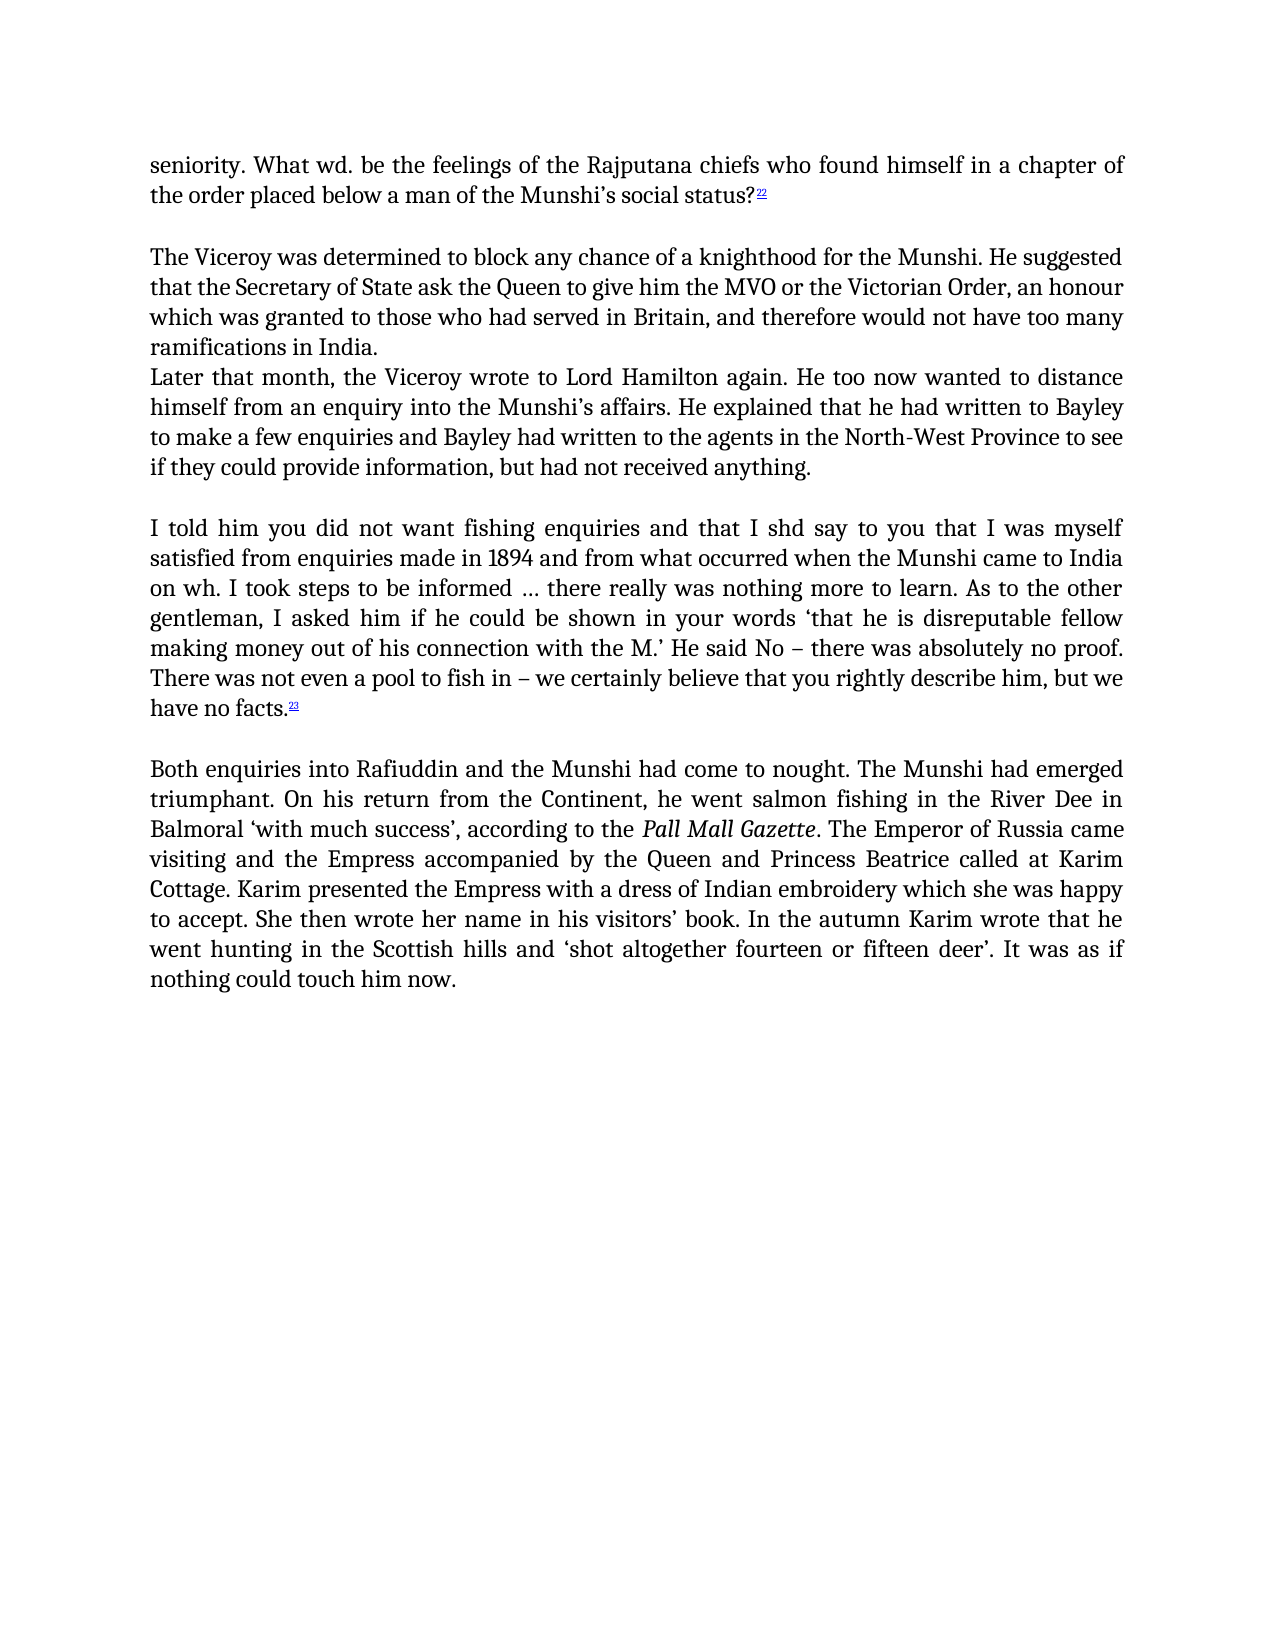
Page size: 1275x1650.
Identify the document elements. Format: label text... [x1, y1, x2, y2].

text Both enquiries into Rafiuddin and the Munshi had come to nought. The Munshi had emerged triumphant. On his return from the Continent, he went salmon fishing in the River Dee in Balmoral ‘with much success’, according to the Pall Mall Gazette. The Emperor of Russia came visiting and the Empress accompanied by the Queen and Princess Beatrice called at Karim Cottage. Karim presented the Empress with a dress of Indian embroidery which she was happy to accept. She then wrote her name in his visitors’ book. In the autumn Karim wrote that he went hunting in the Scottish hills and ‘shot altogether fourteen or fifteen deer’. It was as if nothing could touch him now. [150, 754, 1125, 994]
text Later that month, the Viceroy wrote to Lord Hamilton again. He too now wanted to distance himself from an enquiry into the Munshi’s affairs. He explained that he had written to Bayley to make a few enquiries and Bayley had written to the agents in the North-West Province to see if they could provide information, but had not received anything. [150, 361, 1125, 481]
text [150, 150, 1125, 210]
text I told him you did not want fishing enquiries and that I shd say to you that I was myself satisfied from enquiries made in 1894 and from what occurred when the Munshi came to India on wh. I took steps to be informed … there really was nothing more to learn. As to the other gentleman, I asked him if he could be shown in your words ‘that he is disreputable fellow making money out of his connection with the M.’ He said No – there was absolutely no proof. There was not even a pool to fish in – we certainly believe that you rightly describe him, but we have no facts.23 [150, 512, 1125, 722]
text The Viceroy was determined to block any chance of a knighthood for the Munshi. He suggested that the Secretary of State ask the Queen to give him the MVO or the Victorian Order, an honour which was granted to those who had served in Britain, and therefore would not have too many ramifications in India. [150, 241, 1125, 361]
